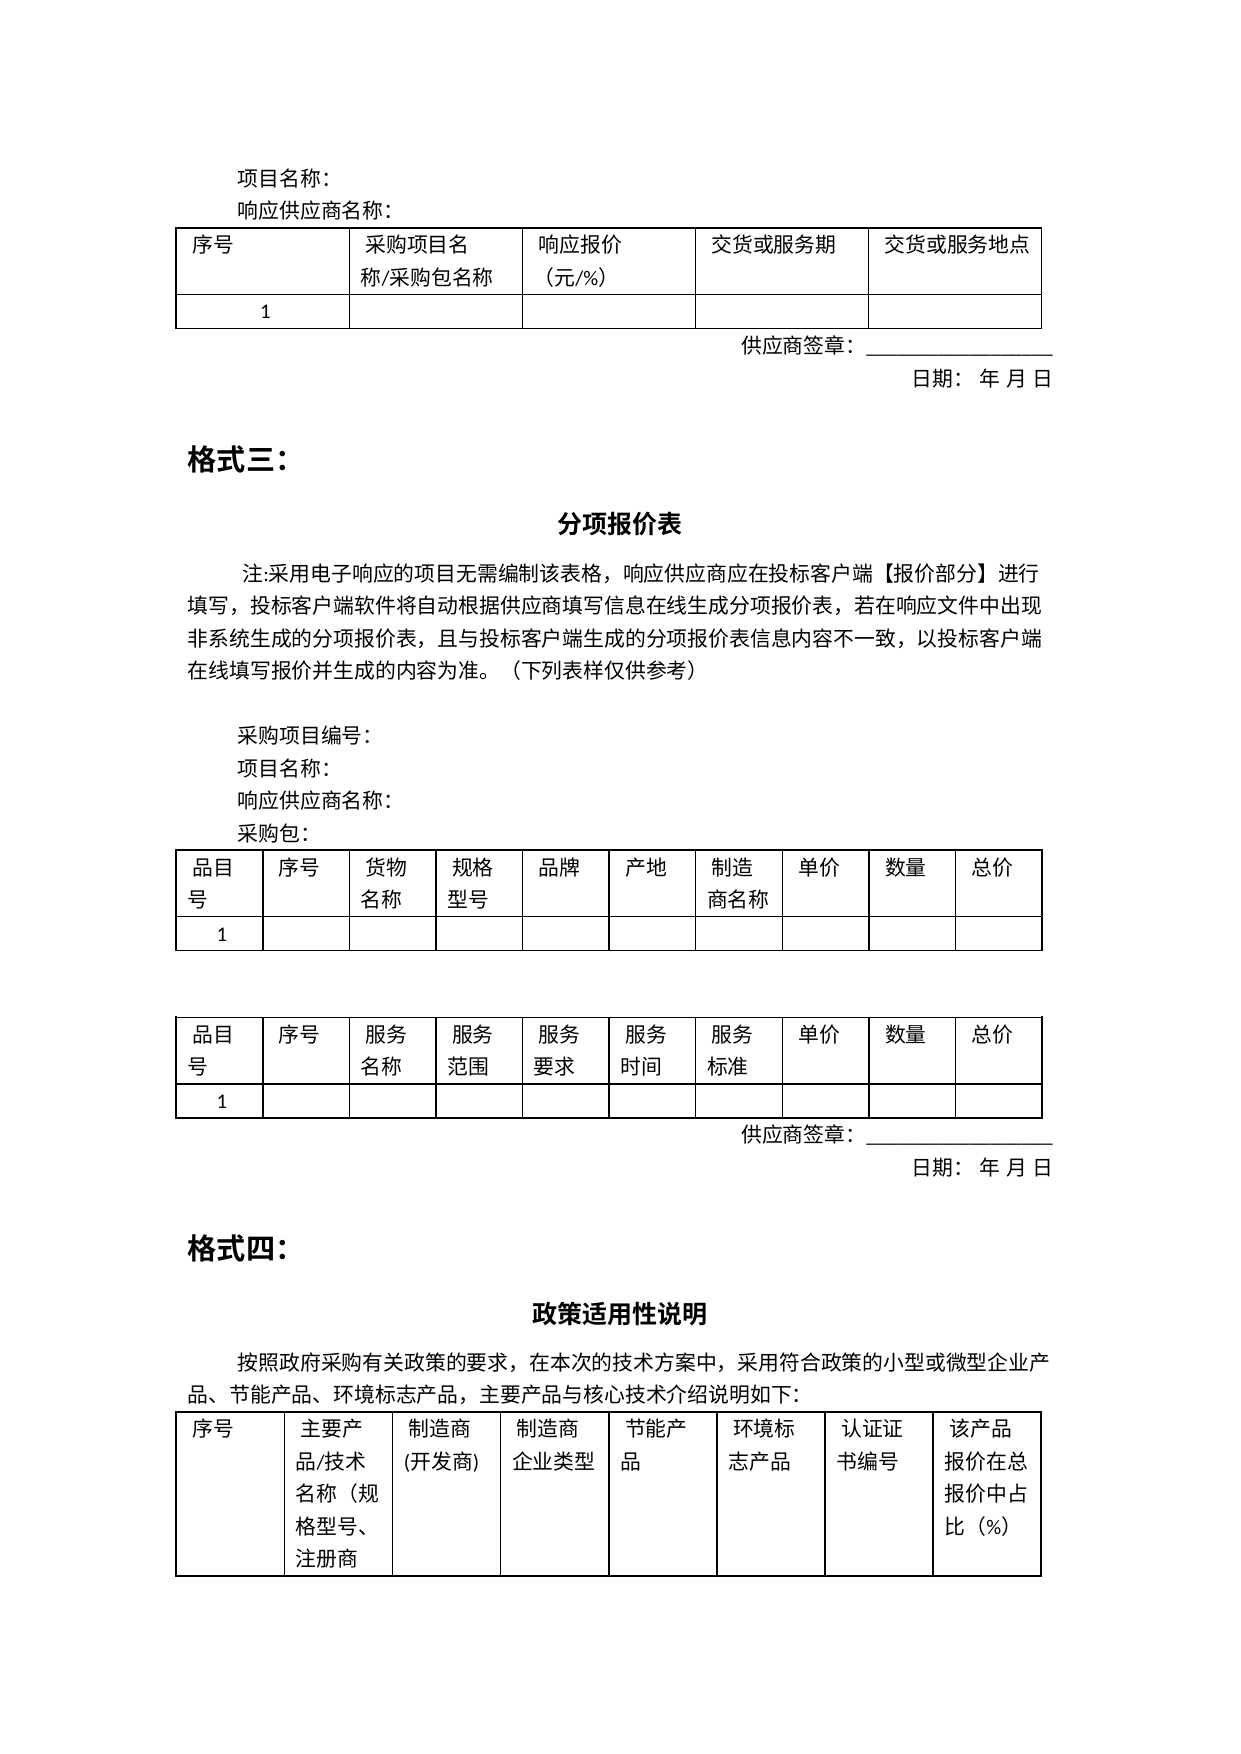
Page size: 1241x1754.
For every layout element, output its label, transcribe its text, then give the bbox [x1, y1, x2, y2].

table_cell [350, 917, 435, 950]
table_header 交货或服务期 [696, 229, 868, 293]
table_cell [437, 917, 522, 950]
table_header 序号 [264, 851, 349, 916]
table_header 品目号 [177, 851, 262, 916]
table_cell [523, 917, 608, 950]
table_header 响应报价（元/%） [523, 229, 695, 293]
table_header 单价 [783, 1018, 868, 1083]
table_header 服务名称 [350, 1018, 435, 1083]
text 供应商签章：__________________ [187, 329, 1053, 362]
table_header 货物名称 [350, 851, 435, 916]
table_header 认证证书编号 [826, 1413, 932, 1575]
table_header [285, 1413, 392, 1575]
table_cell [696, 295, 868, 328]
text 格式三： [187, 427, 1053, 492]
table_header 序号 [177, 229, 349, 293]
table_cell [523, 1085, 608, 1117]
table_cell [437, 1085, 522, 1117]
table_header 数量 [870, 1018, 955, 1083]
table_header 品牌 [523, 851, 608, 916]
table_header 序号 [177, 1413, 284, 1575]
table_header 制造商名称 [696, 851, 782, 916]
text 按照政府采购有关政策的要求，在本次的技术方案中，采用符合政策的小型或微型企业产品、节能产品、环境标志产品，主要产品与核心技术介绍说明如下： [187, 1346, 1053, 1411]
table_cell [956, 917, 1041, 950]
text 注:采用电子响应的项目无需编制该表格，响应供应商应在投标客户端【报价部分】进行填写，投标客户端软件将自动根据供应商填写信息在线生成分项报价表，若在响应文件中出现非系统生成的分项报价表，且与投标客户端生成的分项报价表信息内容不一致，以投标客户端在线填写报价并生成的内容为准。（下列表样仅供参考） [187, 557, 1053, 719]
text 日期： 年 月 日 [187, 1151, 1053, 1183]
table_header 节能产品 [610, 1413, 716, 1575]
table_cell [523, 295, 695, 328]
table_header 采购项目名称/采购包名称 [350, 229, 522, 293]
table_cell [696, 1085, 782, 1117]
text 格式四： [187, 1216, 1053, 1281]
text 日期： 年 月 日 [187, 362, 1053, 394]
text 供应商签章：__________________ [187, 1118, 1053, 1151]
table_header 数量 [870, 851, 955, 916]
table_header 总价 [956, 1018, 1041, 1083]
table_header 服务范围 [437, 1018, 522, 1083]
table_cell [870, 917, 955, 950]
table_header 服务标准 [696, 1018, 782, 1083]
table_header 品目号 [177, 1018, 262, 1083]
table_cell [869, 295, 1041, 328]
table_cell [610, 917, 695, 950]
table_cell 1 [177, 917, 262, 950]
table_cell 1 [177, 295, 349, 328]
table_cell [350, 295, 522, 328]
table_header 制造商(开发商) [393, 1413, 500, 1575]
table_header 产地 [610, 851, 695, 916]
table_header 环境标志产品 [718, 1413, 824, 1575]
table_header 序号 [264, 1018, 349, 1083]
text 响应供应商名称： [187, 194, 1053, 227]
table_cell [783, 917, 868, 950]
table_header 制造商企业类型 [501, 1413, 608, 1575]
table_cell [610, 1085, 695, 1117]
table_header 服务时间 [610, 1018, 695, 1083]
table_header 服务要求 [523, 1018, 608, 1083]
table_header 该产品报价在总报价中占比（%） [934, 1413, 1040, 1575]
table_cell 1 [177, 1085, 262, 1117]
table_cell [783, 1085, 868, 1117]
text 项目名称： [187, 162, 1053, 194]
text 响应供应商名称： [187, 784, 1053, 817]
table_cell [956, 1085, 1041, 1117]
table_cell [264, 917, 349, 950]
table_header 规格型号 [437, 851, 522, 916]
table_header 单价 [783, 851, 868, 916]
text 政策适用性说明 [187, 1281, 1053, 1346]
table_header 交货或服务地点 [869, 229, 1041, 293]
table_cell [264, 1085, 349, 1117]
table_cell [350, 1085, 435, 1117]
text 分项报价表 [187, 492, 1053, 557]
table_cell [870, 1085, 955, 1117]
text 项目名称： [187, 752, 1053, 784]
table_header 总价 [956, 851, 1041, 916]
text 采购包： [187, 817, 1053, 849]
text 采购项目编号： [187, 719, 1053, 752]
table_cell [696, 917, 782, 950]
